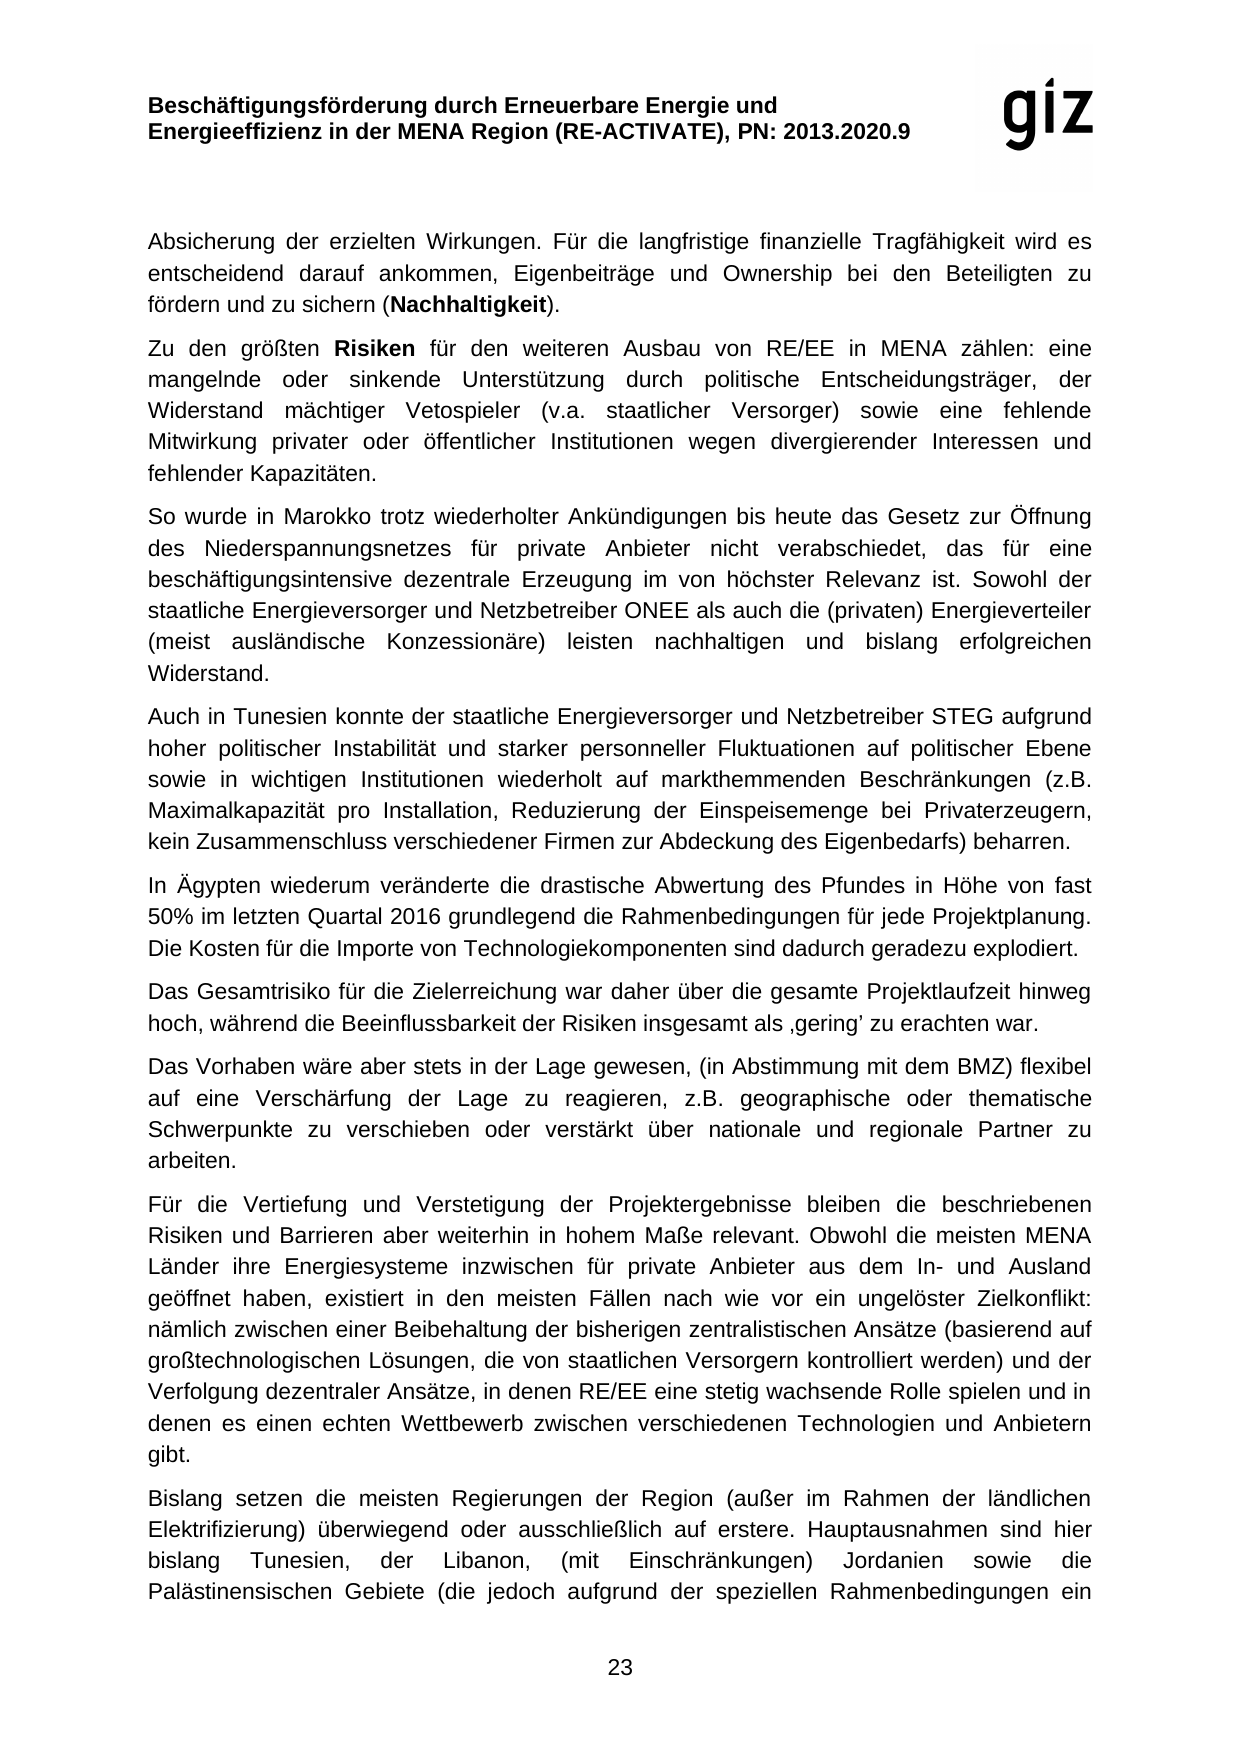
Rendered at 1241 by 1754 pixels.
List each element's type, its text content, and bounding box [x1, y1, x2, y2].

picture [974, 44, 1093, 192]
text Das Gesamtrisiko für die Zielerreichung war daher über die gesamte Projektlaufzeit hinweg hoch, während die Beeinflussbarkeit der Risiken insgesamt als ‚gering’ zu erachten war. [148, 975, 1092, 1037]
text Für die Vertiefung und Verstetigung der Projektergebnisse bleiben die beschriebenen Risiken und Barrieren aber weiterhin in hohem Maße relevant. Obwohl die meisten MENA Länder ihre Energiesysteme inzwischen für private Anbieter aus dem In- und Ausland geöffnet haben, existiert in den meisten Fällen nach wie vor ein ungelöster Zielkonflikt: nämlich zwischen einer Beibehaltung der bisherigen zentralistischen Ansätze (basierend auf großtechnologischen Lösungen, die von staatlichen Versorgern kontrolliert werden) und der Verfolgung dezentraler Ansätze, in denen RE/EE eine stetig wachsende Rolle spielen und in denen es einen echten Wettbewerb zwischen verschiedenen Technologien und Anbietern gibt. [148, 1187, 1092, 1468]
text Auch in Tunesien konnte der staatliche Energieversorger und Netzbetreiber STEG aufgrund hoher politischer Instabilität und starker personneller Fluktuationen auf politischer Ebene sowie in wichtigen Institutionen wiederholt auf markthemmenden Beschränkungen (z.B. Maximalkapazität pro Installation, Reduzierung der Einspeisemenge bei Privaterzeugern, kein Zusammenschluss verschiedener Firmen zur Abdeckung des Eigenbedarfs) beharren. [148, 700, 1092, 856]
text Das Vorhaben wäre aber stets in der Lage gewesen, (in Abstimmung mit dem BMZ) flexibel auf eine Verschärfung der Lage zu reagieren, z.B. geographische oder thematische Schwerpunkte zu verschieben oder verstärkt über nationale und regionale Partner zu arbeiten. [148, 1050, 1092, 1175]
text Zu den größten Risiken für den weiteren Ausbau von RE/EE in MENA zählen: eine mangelnde oder sinkende Unterstützung durch politische Entscheidungsträger, der Widerstand mächtiger Vetospieler (v.a. staatlicher Versorger) sowie eine fehlende Mitwirkung privater oder öffentlicher Institutionen wegen divergierender Interessen und fehlender Kapazitäten. [148, 331, 1092, 487]
text So wurde in Marokko trotz wiederholter Ankündigungen bis heute das Gesetz zur Öffnung des Niederspannungsnetzes für private Anbieter nicht verabschiedet, das für eine beschäftigungsintensive dezentrale Erzeugung im von höchster Relevanz ist. Sowohl der staatliche Energieversorger und Netzbetreiber ONEE als auch die (privaten) Energieverteiler (meist ausländische Konzessionäre) leisten nachhaltigen und bislang erfolgreichen Widerstand. [148, 500, 1092, 687]
text In Ägypten wiederum veränderte die drastische Abwertung des Pfundes in Höhe von fast 50% im letzten Quartal 2016 grundlegend die Rahmenbedingungen für jede Projektplanung. Die Kosten für die Importe von Technologiekomponenten sind dadurch geradezu explodiert. [148, 868, 1092, 962]
